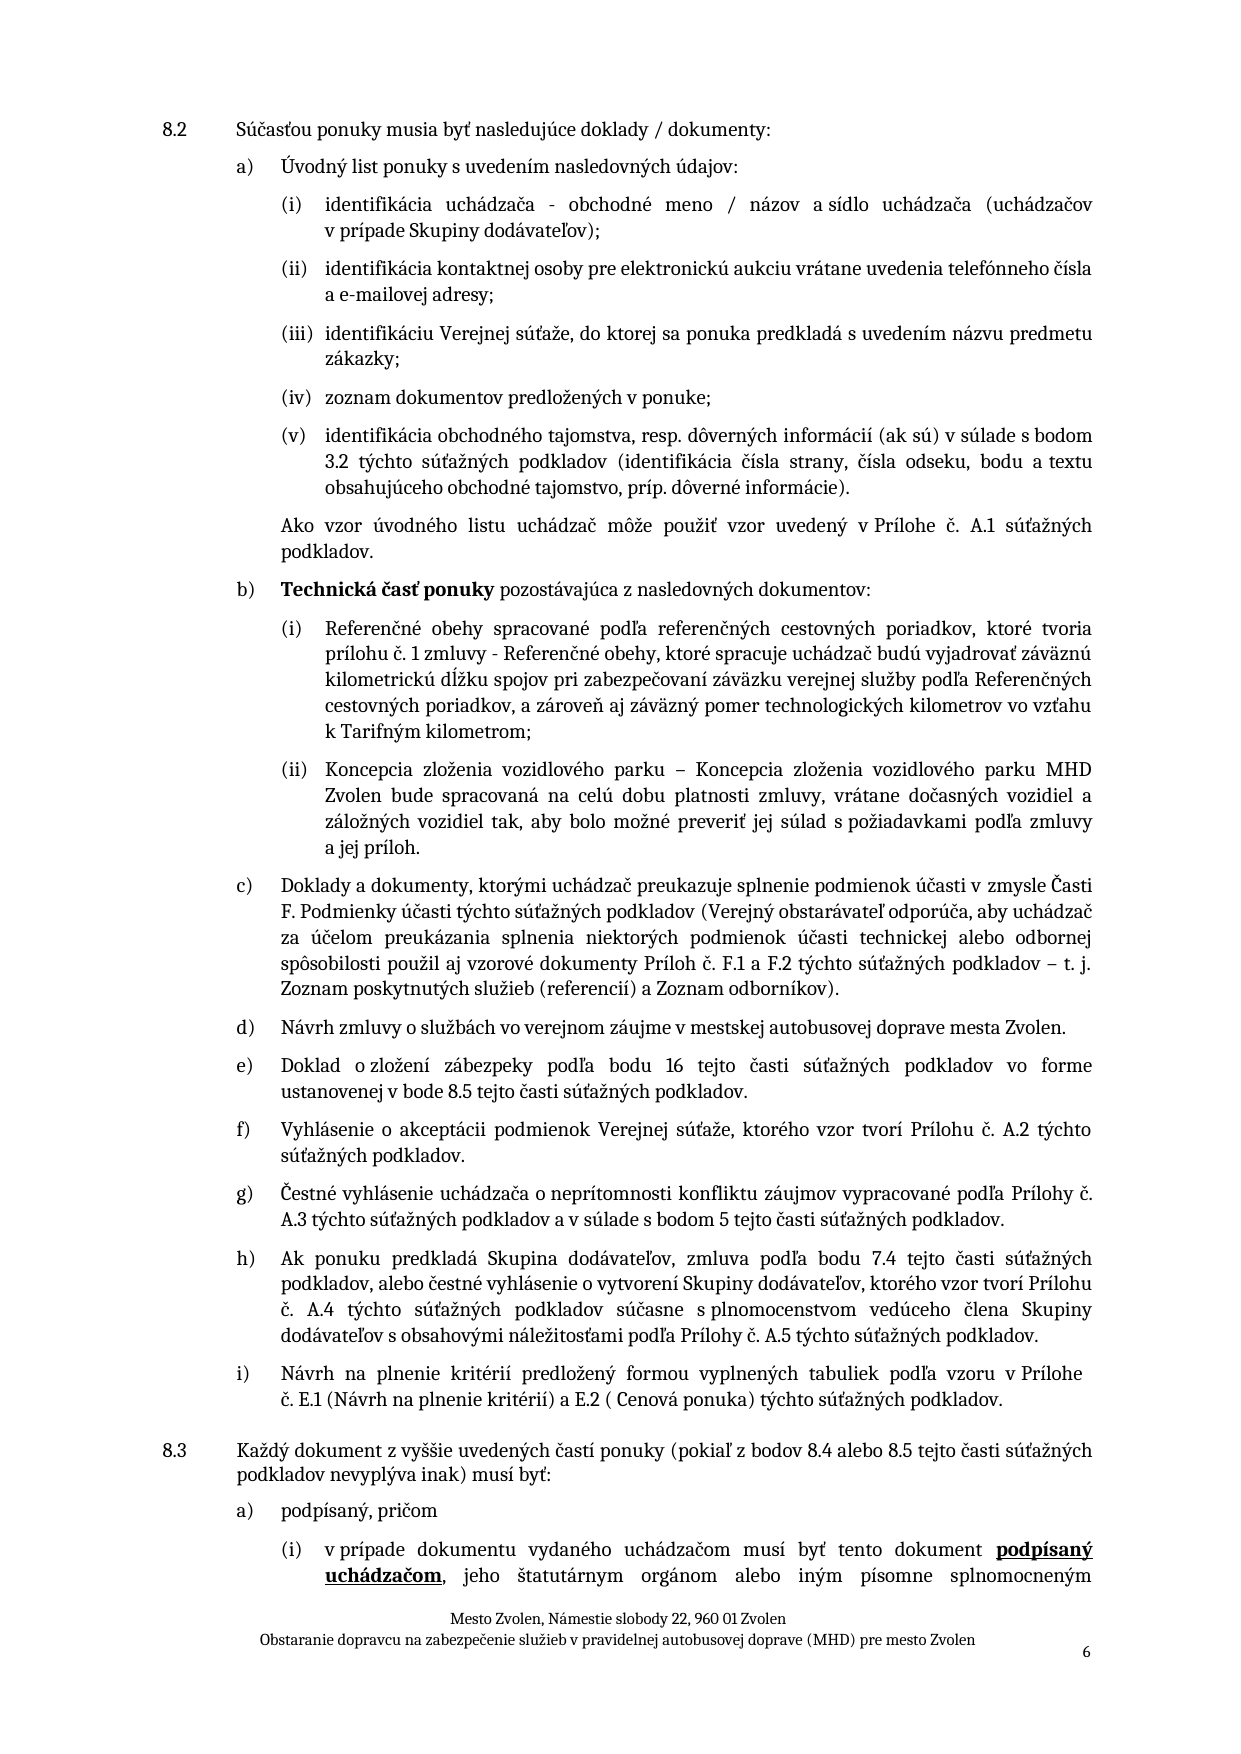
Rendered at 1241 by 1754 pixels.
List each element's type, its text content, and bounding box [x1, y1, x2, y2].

subtitle Každý dokument z vyššie uvedených častí ponuky (pokiaľ z bodov 8.4 alebo 8.5 tejto časti súťažných podkladov nevyplýva inak) musí byť: [162, 1439, 1093, 1487]
subtitle Ako vzor úvodného listu uchádzač môže použiť vzor uvedený v Prílohe č. A.1 súťažných podkladov. [281, 514, 1093, 563]
subtitle Doklad o zložení zábezpeky podľa bodu 16 tejto časti súťažných podkladov vo forme ustanovenej v bode 8.5 tejto časti súťažných podkladov. [236, 1054, 1093, 1103]
subtitle Návrh zmluvy o službách vo verejnom záujme v mestskej autobusovej doprave mesta Zvolen. [236, 1015, 1093, 1039]
subtitle Referenčné obehy spracované podľa referenčných cestovných poriadkov, ktoré tvoria prílohu č. 1 zmluvy - Referenčné obehy, ktoré spracuje uchádzač budú vyjadrovať záväznú kilometrickú dĺžku spojov pri zabezpečovaní záväzku verejnej služby podľa Referenčných cestovných poriadkov, a zároveň aj záväzný pomer technologických kilometrov vo vzťahu k Tarifným kilometrom; [281, 616, 1093, 743]
subtitle Ak ponuku predkladá Skupina dodávateľov, zmluva podľa bodu 7.4 tejto časti súťažných podkladov, alebo čestné vyhlásenie o vytvorení Skupiny dodávateľov, ktorého vzor tvorí Prílohu č. A.4 týchto súťažných podkladov súčasne s plnomocenstvom vedúceho člena Skupiny dodávateľov s obsahovými náležitosťami podľa Prílohy č. A.5 týchto súťažných podkladov. [236, 1246, 1093, 1348]
subtitle Návrh na plnenie kritérií predložený formou vyplnených tabuliek podľa vzoru v Prílohe č. E.1 (Návrh na plnenie kritérií) a E.2 ( Cenová ponuka) týchto súťažných podkladov. [236, 1362, 1093, 1412]
subtitle identifikácia kontaktnej osoby pre elektronickú aukciu vrátane uvedenia telefónneho čísla a e-mailovej adresy; [281, 257, 1093, 307]
subtitle Vyhlásenie o akceptácii podmienok Verejnej súťaže, ktorého vzor tvorí Prílohu č. A.2 týchto súťažných podkladov. [236, 1118, 1093, 1168]
subtitle Technická časť ponuky pozostávajúca z nasledovných dokumentov: [236, 578, 1093, 602]
subtitle identifikáciu Verejnej súťaže, do ktorej sa ponuka predkladá s uvedením názvu predmetu zákazky; [281, 321, 1093, 371]
subtitle podpísaný, pričom [236, 1499, 1093, 1523]
subtitle Súčasťou ponuky musia byť nasledujúce doklady / dokumenty: [162, 118, 1093, 142]
subtitle zoznam dokumentov predložených v ponuke; [281, 385, 1093, 409]
subtitle Koncepcia zloženia vozidlového parku – Koncepcia zloženia vozidlového parku MHD Zvolen bude spracovaná na celú dobu platnosti zmluvy, vrátane dočasných vozidiel a záložných vozidiel tak, aby bolo možné preveriť jej súlad s požiadavkami podľa zmluvy a jej príloh. [281, 758, 1093, 859]
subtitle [281, 1537, 1093, 1587]
subtitle Doklady a dokumenty, ktorými uchádzač preukazuje splnenie podmienok účasti v zmysle Časti F. Podmienky účasti týchto súťažných podkladov (Verejný obstarávateľ odporúča, aby uchádzač za účelom preukázania splnenia niektorých podmienok účasti technickej alebo odbornej spôsobilosti použil aj vzorové dokumenty Príloh č. F.1 a F.2 týchto súťažných podkladov – t. j. Zoznam poskytnutých služieb (referencií) a Zoznam odborníkov). [236, 874, 1093, 1001]
subtitle Čestné vyhlásenie uchádzača o neprítomnosti konfliktu záujmov vypracované podľa Prílohy č. A.3 týchto súťažných podkladov a v súlade s bodom 19 tejto časti súťažných podkladov. [236, 1182, 1093, 1232]
subtitle identifikácia obchodného tajomstva, resp. dôverných informácií (ak sú) v súlade s bodom 25.2 týchto súťažných podkladov (identifikácia čísla strany, čísla odseku, bodu a textu obsahujúceho obchodné tajomstvo, príp. dôverné informácie). [281, 424, 1093, 499]
subtitle Úvodný list ponuky s uvedením nasledovných údajov: [236, 154, 1093, 178]
subtitle identifikácia uchádzača - obchodné meno / názov a sídlo uchádzača (uchádzačov v prípade Skupiny dodávateľov); [281, 193, 1093, 243]
